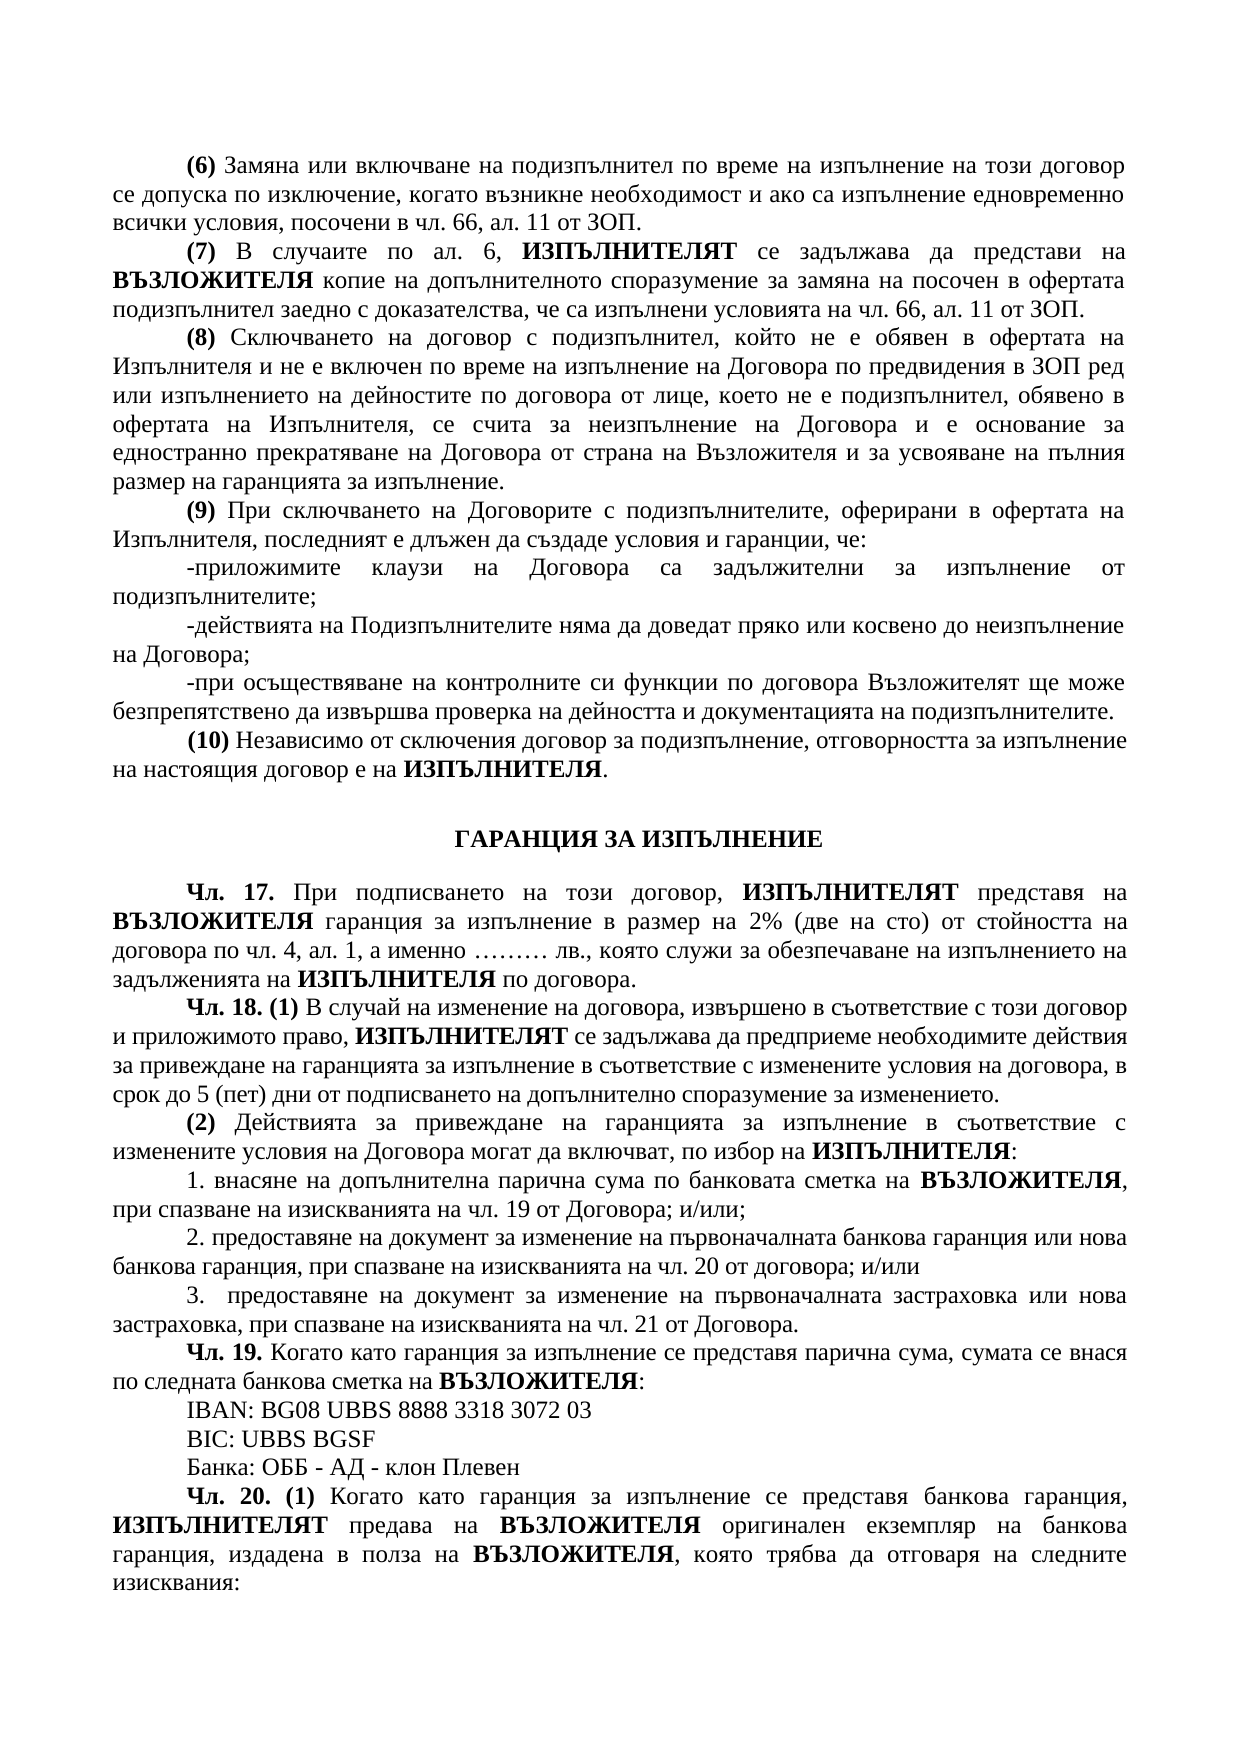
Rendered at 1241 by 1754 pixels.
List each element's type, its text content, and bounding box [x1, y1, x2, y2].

text -при осъществяване на контролните си функции по договора Възложителят ще може безпрепятствено да извършва проверка на дейността и документацията на подизпълнителите. [112, 667, 1126, 725]
text Чл. 17. При подписването на този договор, ИЗПЪЛНИТЕЛЯТ представя на ВЪЗЛОЖИТЕЛЯ гаранция за изпълнение в размер на 2% (две на сто) от стойността на договора по чл. 4, ал. 1, а именно ……… лв., която служи за обезпечаване на изпълнението на задълженията на ИЗПЪЛНИТЕЛЯ по договора. [112, 877, 1128, 992]
text -действията на Подизпълнителите няма да доведат пряко или косвено до неизпълнение на Договора; [112, 610, 1126, 667]
text Чл. 20. (1) Когато като гаранция за изпълнение се представя банкова гаранция, ИЗПЪЛНИТЕЛЯТ предава на ВЪЗЛОЖИТЕЛЯ оригинален екземпляр на банкова гаранция, издадена в полза на ВЪЗЛОЖИТЕЛЯ, която трябва да отговаря на следните изисквания: [112, 1481, 1128, 1596]
text (7) В случаите по ал. 6, ИЗПЪЛНИТЕЛЯТ се задължава да представи на ВЪЗЛОЖИТЕЛЯ копие на допълнителното споразумение за замяна на посочен в офертата подизпълнител заедно с доказателства, че са изпълнени условията на чл. 66, ал. 11 от ЗОП. [112, 236, 1126, 322]
text (2) Действията за привеждане на гаранцията за изпълнение в съответствие с изменените условия на Договора могат да включват, по избор на ИЗПЪЛНИТЕЛЯ: [112, 1107, 1128, 1165]
text IBAN: BG08 UBBS 8888 3318 3072 03 [112, 1395, 1128, 1424]
text -приложимите клаузи на Договора са задължителни за изпълнение от подизпълнителите; [112, 552, 1126, 610]
text (8) Сключването на договор с подизпълнител, който не е обявен в офертата на Изпълнителя и не е включен по време на изпълнение на Договора по предвидения в ЗОП ред или изпълнението на дейностите по договора от лице, което не е подизпълнител, обявено в офертата на Изпълнителя, се счита за неизпълнение на Договора и е основание за едностранно прекратяване на Договора от страна на Възложителя и за усвояване на пълния размер на гаранцията за изпълнение. [112, 322, 1126, 495]
text Чл. 19. Когато като гаранция за изпълнение се представя парична сума, сумата се внася по следната банкова сметка на ВЪЗЛОЖИТЕЛЯ: [112, 1337, 1128, 1395]
text Чл. 18. (1) В случай на изменение на договора, извършено в съответствие с този договор и приложимото право, ИЗПЪЛНИТЕЛЯТ се задължава да предприеме необходимите действия за привеждане на гаранцията за изпълнение в съответствие с изменените условия на договора, в срок до 5 (пет) дни от подписването на допълнително споразумение за изменението. [112, 992, 1128, 1107]
text (6) Замяна или включване на подизпълнител по време на изпълнение на този договор се допуска по изключение, когато възникне необходимост и ако са изпълнение едновременно всички условия, посочени в чл. 66, ал. 11 от ЗОП. [112, 150, 1126, 236]
list (10) Независимо от сключения договор за подизпълнение, отговорността за изпълнение на настоящия договор е на ИЗПЪЛНИТЕЛЯ. [112, 725, 1128, 782]
text 3. предоставяне на документ за изменение на първоначалната застраховка или нова застраховка, при спазване на изискванията на чл. 21 от Договора. [112, 1280, 1128, 1337]
text ГАРАНЦИЯ ЗА ИЗПЪЛНЕНИЕ [150, 824, 1128, 852]
text (9) При сключването на Договорите с подизпълнителите, оферирани в офертата на Изпълнителя, последният е длъжен да създаде условия и гаранции, че: [112, 495, 1126, 552]
text 2. предоставяне на документ за изменение на първоначалната банкова гаранция или нова банкова гаранция, при спазване на изискванията на чл. 20 от договора; и/или [112, 1222, 1128, 1280]
text 1. внасяне на допълнителна парична сума по банковата сметка на ВЪЗЛОЖИТЕЛЯ, при спазване на изискванията на чл. 19 от Договора; и/или; [112, 1165, 1128, 1222]
text Банка: ОББ - АД - клон Плевен [112, 1452, 1128, 1481]
text BIC: UBBS BGSF [112, 1424, 1128, 1452]
